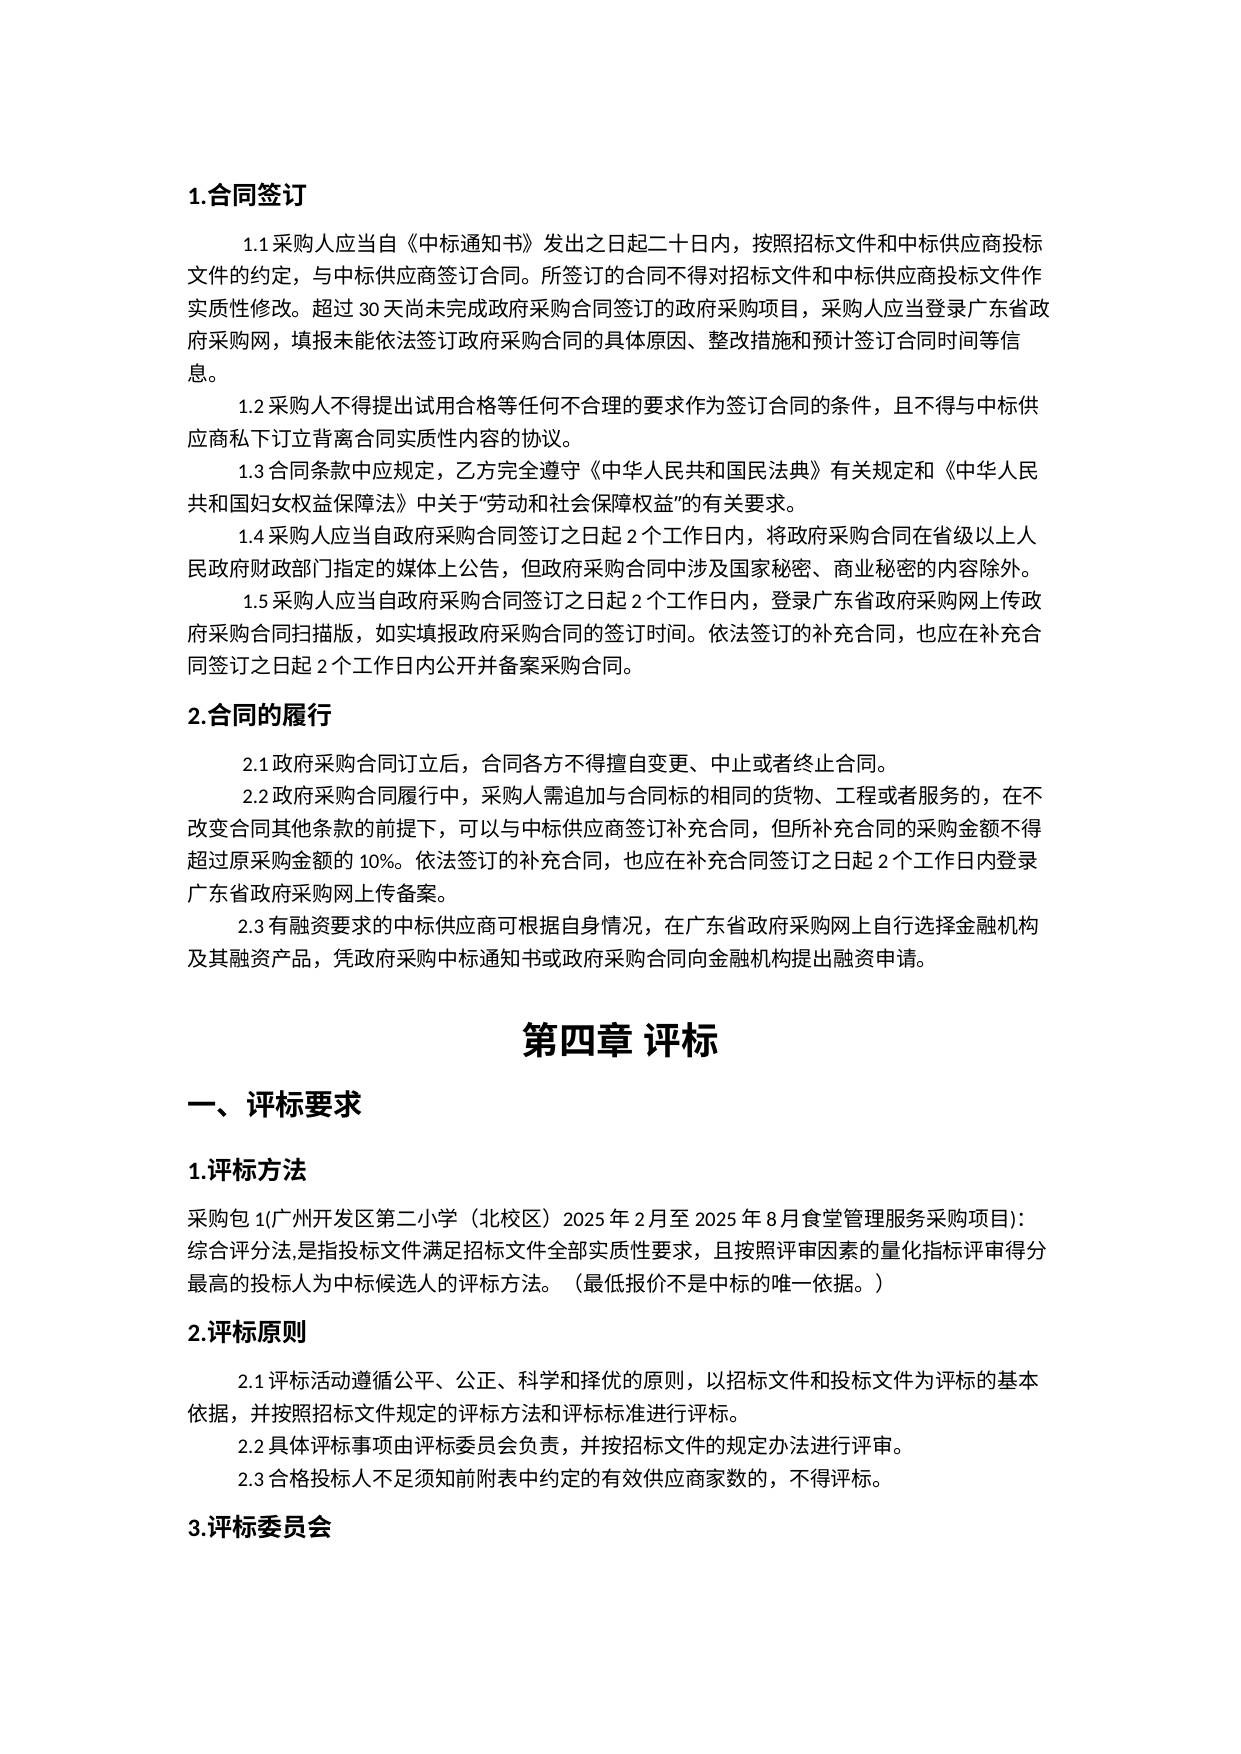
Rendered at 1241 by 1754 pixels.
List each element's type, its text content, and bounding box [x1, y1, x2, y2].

text 1.3合同条款中应规定，乙方完全遵守《中华人民共和国民法典》有关规定和《中华人民共和国妇女权益保障法》中关于“劳动和社会保障权益”的有关要求。 [187, 454, 1053, 519]
text 2.1政府采购合同订立后，合同各方不得擅自变更、中止或者终止合同。 [187, 747, 1053, 779]
text 1.4采购人应当自政府采购合同签订之日起2个工作日内，将政府采购合同在省级以上人民政府财政部门指定的媒体上公告，但政府采购合同中涉及国家秘密、商业秘密的内容除外。 [187, 519, 1053, 584]
text 1.评标方法 [187, 1137, 1053, 1202]
text 2.3合格投标人不足须知前附表中约定的有效供应商家数的，不得评标。 [187, 1462, 1053, 1494]
text 1.2采购人不得提出试用合格等任何不合理的要求作为签订合同的条件，且不得与中标供应商私下订立背离合同实质性内容的协议。 [187, 389, 1053, 454]
text 第四章 评标 [187, 1007, 1053, 1072]
text 1.1采购人应当自《中标通知书》发出之日起二十日内，按照招标文件和中标供应商投标文件的约定，与中标供应商签订合同。所签订的合同不得对招标文件和中标供应商投标文件作实质性修改。超过30天尚未完成政府采购合同签订的政府采购项目，采购人应当登录广东省政府采购网，填报未能依法签订政府采购合同的具体原因、整改措施和预计签订合同时间等信息。 [187, 227, 1053, 389]
text 2.合同的履行 [187, 682, 1053, 747]
text 3.评标委员会 [187, 1494, 1053, 1559]
text 1.合同签订 [187, 162, 1053, 227]
text 一、评标要求 [187, 1072, 1053, 1137]
text 2.评标原则 [187, 1299, 1053, 1364]
text 1.5采购人应当自政府采购合同签订之日起2个工作日内，登录广东省政府采购网上传政府采购合同扫描版，如实填报政府采购合同的签订时间。依法签订的补充合同，也应在补充合同签订之日起2个工作日内公开并备案采购合同。 [187, 584, 1053, 682]
text 2.3有融资要求的中标供应商可根据自身情况，在广东省政府采购网上自行选择金融机构及其融资产品，凭政府采购中标通知书或政府采购合同向金融机构提出融资申请。 [187, 909, 1053, 974]
text 采购包1(广州开发区第二小学（北校区）2025年2月至2025年8月食堂管理服务采购项目)：综合评分法,是指投标文件满足招标文件全部实质性要求，且按照评审因素的量化指标评审得分最高的投标人为中标候选人的评标方法。（最低报价不是中标的唯一依据。） [187, 1202, 1053, 1299]
text 2.1评标活动遵循公平、公正、科学和择优的原则，以招标文件和投标文件为评标的基本依据，并按照招标文件规定的评标方法和评标标准进行评标。 [187, 1364, 1053, 1429]
text 2.2具体评标事项由评标委员会负责，并按招标文件的规定办法进行评审。 [187, 1429, 1053, 1462]
text 2.2政府采购合同履行中，采购人需追加与合同标的相同的货物、工程或者服务的，在不改变合同其他条款的前提下，可以与中标供应商签订补充合同，但所补充合同的采购金额不得超过原采购金额的10%。依法签订的补充合同，也应在补充合同签订之日起2个工作日内登录广东省政府采购网上传备案。 [187, 779, 1053, 909]
